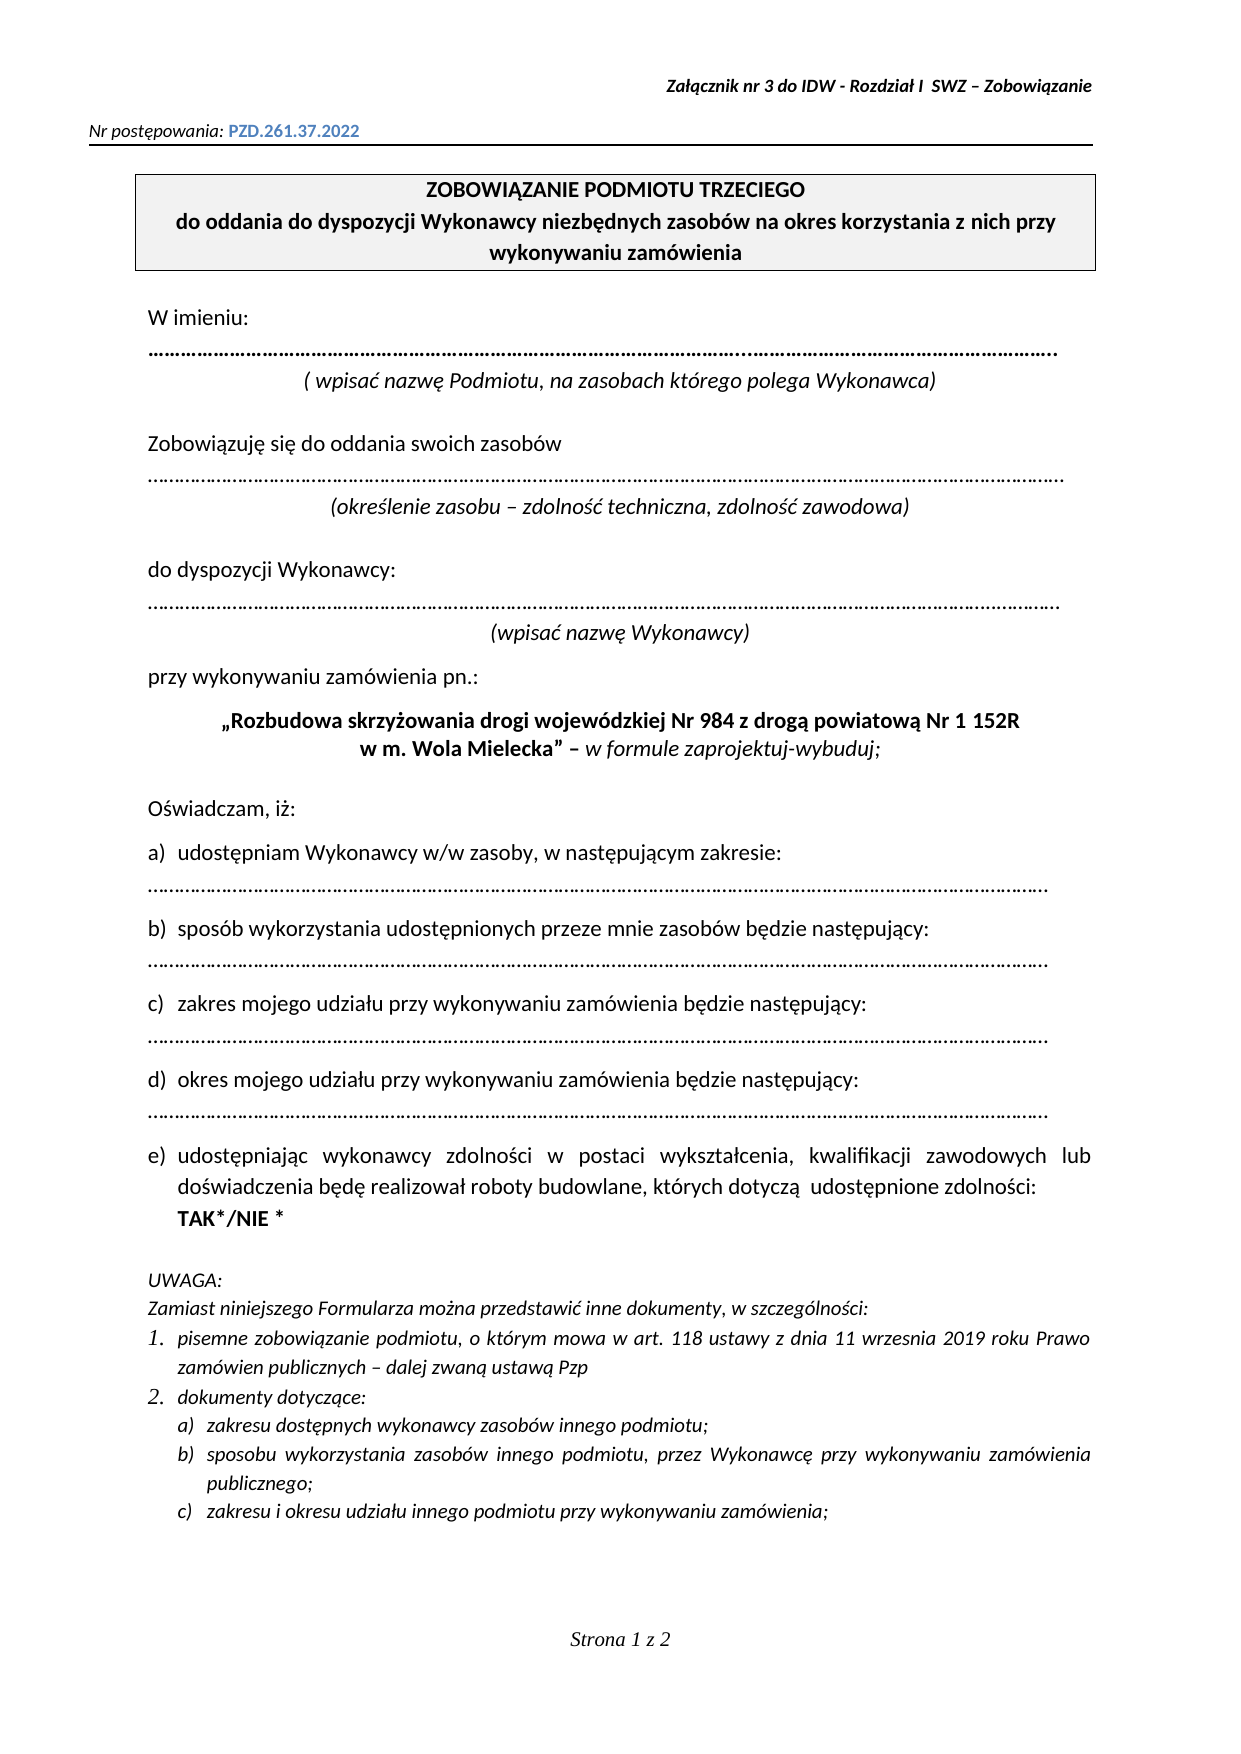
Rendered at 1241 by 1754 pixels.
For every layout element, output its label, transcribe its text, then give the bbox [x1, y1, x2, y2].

text (określenie zasobu – zdolność techniczna, zdolność zawodowa) [148, 492, 1093, 520]
list zakresu i okresu udziału innego podmiotu przy wykonywaniu zamówienia; [177, 1499, 1093, 1524]
list udostępniając wykonawcy zdolności w postaci wykształcenia, kwalifikacji zawodowych lub doświadczenia będę realizował roboty budowlane, których dotyczą udostępnione zdolności: [148, 1141, 1093, 1200]
list sposób wykorzystania udostępnionych przeze mnie zasobów będzie następujący: [148, 914, 1093, 942]
list udostępniam Wykonawcy w/w zasoby, w następującym zakresie: [148, 838, 1093, 866]
table_header ZOBOWIĄZANIE PODMIOTU TRZECIEGO do oddania do dyspozycji Wykonawcy niezbędnych zasobów na okres korzystania z nich przy wykonywaniu zamówienia [136, 175, 1095, 270]
text Zamiast niniejszego Formularza można przedstawić inne dokumenty, w szczególności: [148, 1296, 1093, 1321]
list okres mojego udziału przy wykonywaniu zamówienia będzie następujący: [148, 1065, 1093, 1093]
text „Rozbudowa skrzyżowania drogi wojewódzkiej Nr 984 z drogą powiatową Nr 1 152R [148, 707, 1093, 734]
text ……………………………………………………………………………………………………………………………………………..………… [148, 587, 1093, 615]
text (wpisać nazwę Wykonawcy) [148, 618, 1093, 646]
list pisemne zobowiązanie podmiotu, o którym mowa w art. 118 ustawy z dnia 11 wrzesnia 2019 roku Prawo zamówien publicznych – dalej zwaną ustawą Pzp [148, 1324, 1093, 1379]
text ……………………………………………………………………………………………………………………………………………………… [148, 945, 1093, 973]
text UWAGA: [148, 1267, 1093, 1292]
list zakres mojego udziału przy wykonywaniu zamówienia będzie następujący: [148, 989, 1093, 1017]
text ……………………………………………………………………………………………………………………………………………………… [148, 870, 1093, 898]
text ………………………………………………………………………………………………………………………………………………………… [148, 461, 1093, 489]
text do dyspozycji Wykonawcy: [148, 555, 1093, 583]
text ……………………………………………………………………………………………………………………………………………………… [148, 1021, 1093, 1049]
text przy wykonywaniu zamówienia pn.: [148, 662, 1093, 691]
list sposobu wykorzystania zasobów innego podmiotu, przez Wykonawcę przy wykonywaniu zamówienia publicznego; [177, 1441, 1093, 1495]
text Zobowiązuję się do oddania swoich zasobów [148, 429, 1093, 457]
text ………………………………………………………………………………………………...……………………………………………….. [148, 334, 1093, 362]
list dokumenty dotyczące: [148, 1383, 1093, 1409]
text W imieniu: [148, 303, 1093, 331]
text ( wpisać nazwę Podmiotu, na zasobach którego polega Wykonawca) [148, 366, 1093, 394]
text Oświadczam, iż: [148, 794, 1093, 822]
text ……………………………………………………………………………………………………………………………………………………… [148, 1097, 1093, 1125]
text w m. Wola Mielecka” – w formule zaprojektuj-wybuduj; [148, 734, 1093, 763]
list zakresu dostępnych wykonawcy zasobów innego podmiotu; [177, 1413, 1093, 1438]
text TAK*/NIE * [177, 1204, 1093, 1232]
